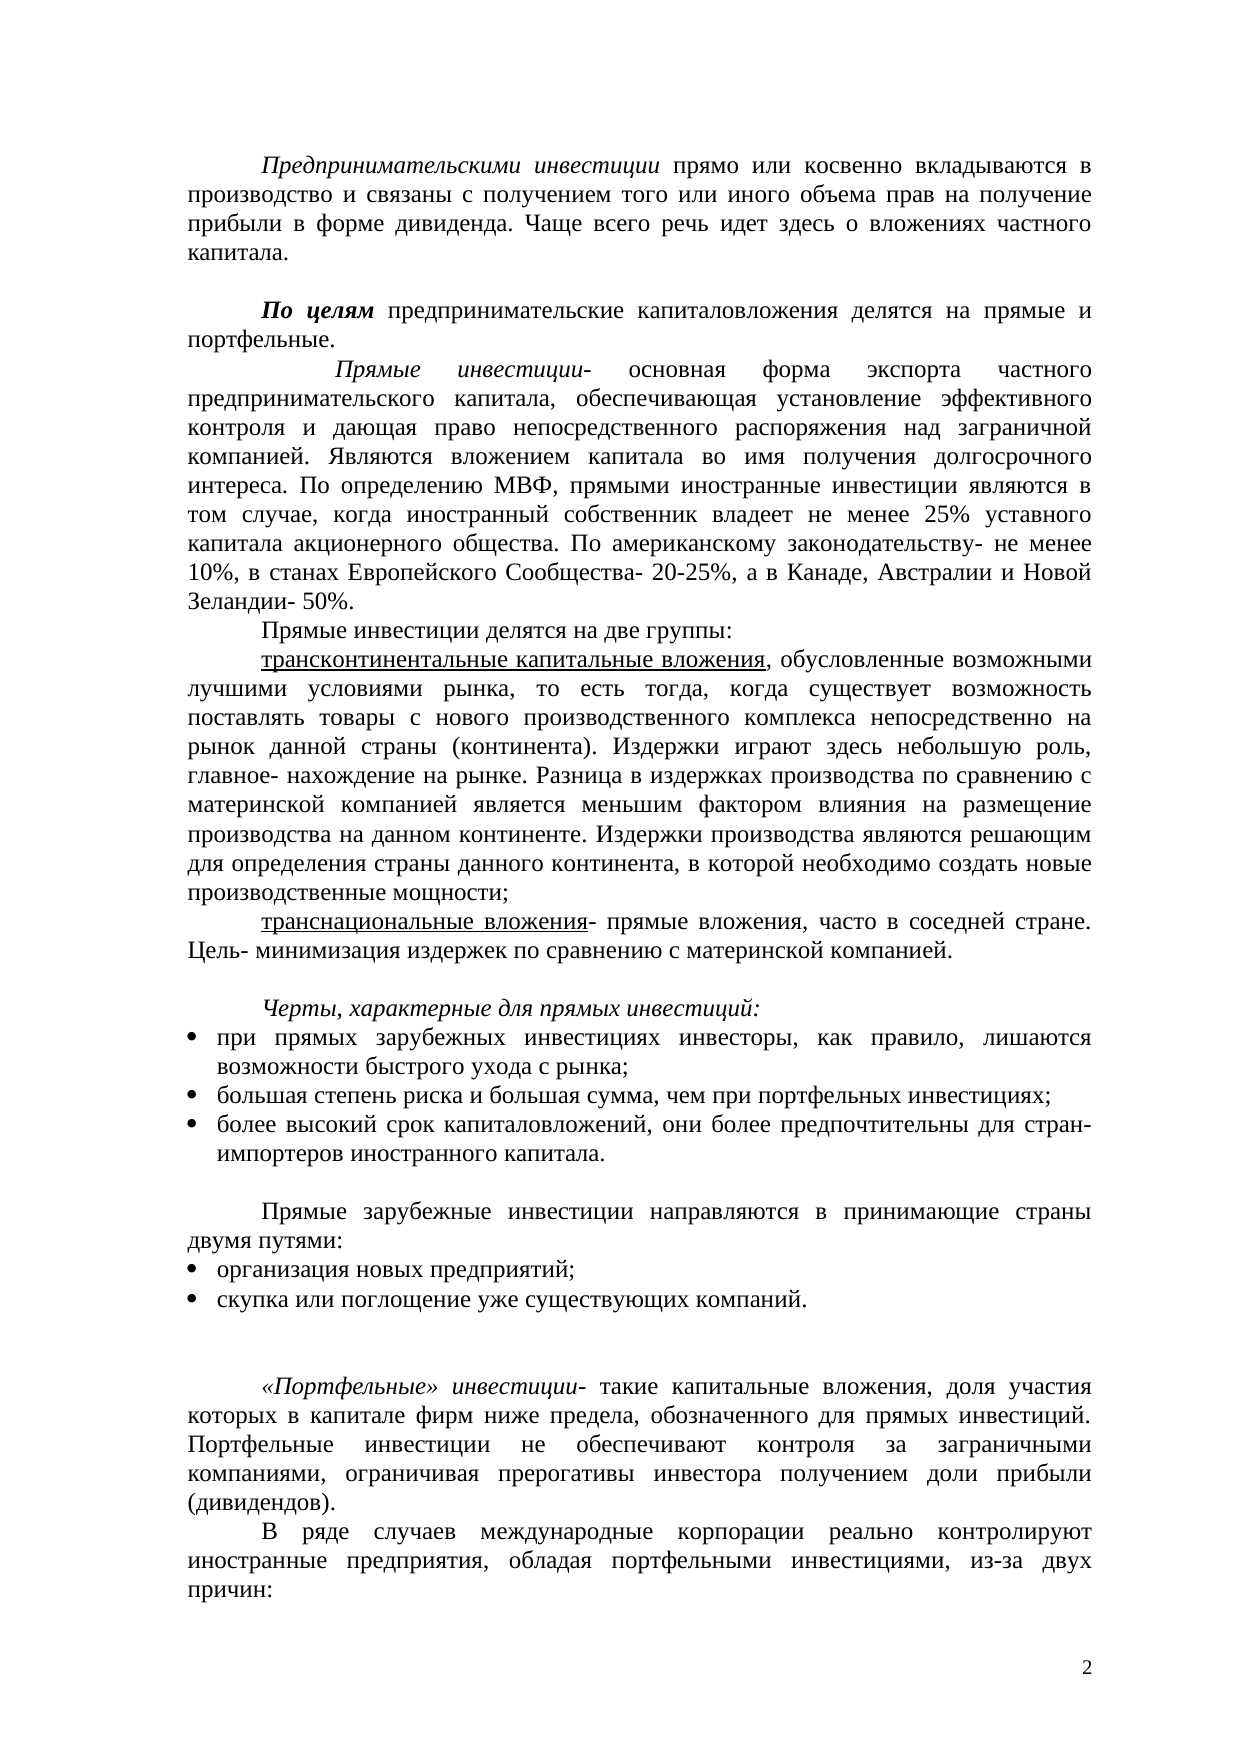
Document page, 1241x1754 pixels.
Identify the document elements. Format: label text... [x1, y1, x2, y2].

text В ряде случаев международные корпорации реально контролируют иностранные предприятия, обладая портфельными инвестициями, из-за двух причин: [187, 1516, 1092, 1603]
text Черты, характерные для прямых инвестиций: [187, 993, 1092, 1022]
text Прямые инвестиции делятся на две группы: [187, 615, 1092, 644]
text трансконтинентальные капитальные вложения, обусловленные возможными лучшими условиями рынка, то есть тогда, когда существует возможность поставлять товары с нового производственного комплекса непосредственно на рынок данной страны (континента). Издержки играют здесь небольшую роль, главное- нахождение на рынке. Разница в издержках производства по сравнению с материнской компанией является меньшим фактором влияния на размещение производства на данном континенте. Издержки производства являются решающим для определения страны данного континента, в которой необходимо создать новые производственные мощности; [187, 644, 1092, 906]
list более высокий срок капиталовложений, они более предпочтительны для стран-импортеров иностранного капитала. [187, 1109, 1092, 1167]
text «Портфельные» инвестиции- такие капитальные вложения, доля участия которых в капитале фирм ниже предела, обозначенного для прямых инвестиций. Портфельные инвестиции не обеспечивают контроля за заграничными компаниями, ограничивая прерогативы инвестора получением доли прибыли (дивидендов). [187, 1371, 1092, 1516]
text Прямые зарубежные инвестиции направляются в принимающие страны двумя путями: [187, 1196, 1092, 1254]
text Предпринимательскими инвестиции прямо или косвенно вкладываются в производство и связаны с получением того или иного объема прав на получение прибыли в форме дивиденда. Чаще всего речь идет здесь о вложениях частного капитала. [187, 150, 1092, 266]
list большая степень риска и большая сумма, чем при портфельных инвестициях; [187, 1080, 1092, 1109]
list организация новых предприятий; [187, 1254, 1092, 1283]
text Прямые инвестиции- основная форма экспорта частного предпринимательского капитала, обеспечивающая установление эффективного контроля и дающая право непосредственного распоряжения над заграничной компанией. Являются вложением капитала во имя получения долгосрочного интереса. По определению МВФ, прямыми иностранные инвестиции являются в том случае, когда иностранный собственник владеет не менее 25% уставного капитала акционерного общества. По американскому законодательству- не менее 10%, в станах Европейского Сообщества- 20-25%, а в Канаде, Австралии и Новой Зеландии- 50%. [187, 353, 1092, 615]
list при прямых зарубежных инвестициях инвесторы, как правило, лишаются возможности быстрого ухода с рынка; [187, 1022, 1092, 1080]
text По целям предпринимательские капиталовложения делятся на прямые и портфельные. [187, 295, 1092, 353]
list скупка или поглощение уже существующих компаний. [187, 1283, 1092, 1312]
text транснациональные вложения- прямые вложения, часто в соседней стране. Цель- минимизация издержек по сравнению с материнской компанией. [187, 906, 1092, 964]
